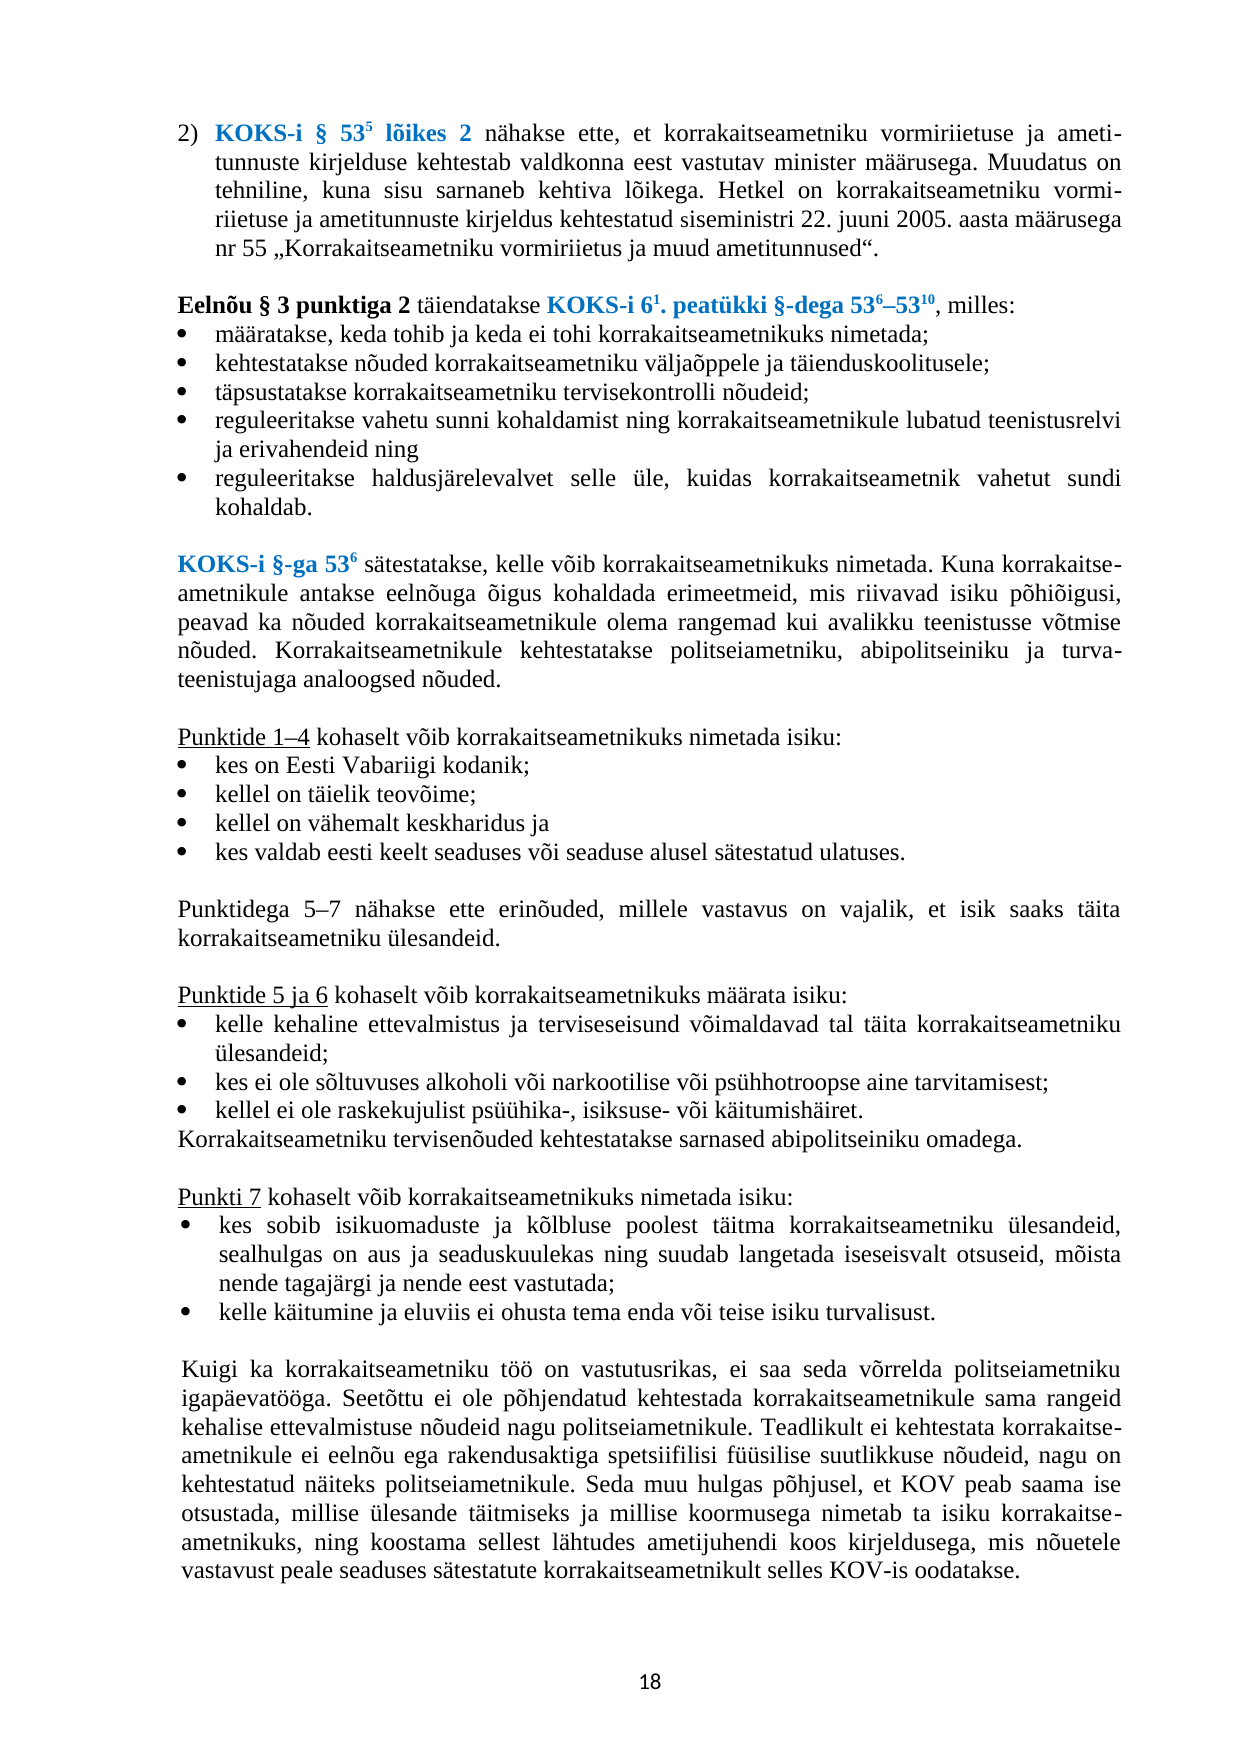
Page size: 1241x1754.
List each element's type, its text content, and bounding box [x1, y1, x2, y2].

text Kuigi ka korrakaitseametniku töö on vastutusrikas, ei saa seda võrrelda politseiametniku igapäevatööga. Seetõttu ei ole põhjendatud kehtestada korrakaitseametnikule sama rangeid kehalise ettevalmistuse nõudeid nagu politseiametnikule. Teadlikult ei kehtestata korrakaitseametnikule ei eelnõu ega rakendusaktiga spetsiifilisi füüsilise suutlikkuse nõudeid, nagu on kehtestatud näiteks politseiametnikule. Seda muu hulgas põhjusel, et KOV peab saama ise otsustada, millise ülesande täitmiseks ja millise koormusega nimetab ta isiku korrakaitseametnikuks, ning koostama sellest lähtudes ametijuhendi koos kirjeldusega, mis nõuetele vastavust peale seaduses sätestatute korrakaitseametnikult selles KOV-is oodatakse. [181, 1354, 1122, 1584]
text Punktide 1–4 kohaselt võib korrakaitseametnikuks nimetada isiku: [177, 722, 1122, 751]
list kellel on täielik teovõime; [177, 779, 1122, 808]
list kellel ei ole raskekujulist psüühika-, isiksuse- või käitumishäiret. [177, 1096, 1122, 1124]
list Punktide 5 ja 6 kohaselt võib korrakaitseametnikuks määrata isiku: [177, 981, 1122, 1009]
text Korrakaitseametniku tervisenõuded kehtestatakse sarnased abipolitseiniku omadega. [177, 1124, 1122, 1153]
list kes valdab eesti keelt seaduses või seaduse alusel sätestatud ulatuses. [177, 837, 1122, 866]
list KOKS-i § 535 lõikes 2 nähakse ette, et korrakaitseametniku vormiriietuse ja ametitunnuste kirjelduse kehtestab valdkonna eest vastutav minister määrusega. Muudatus on tehniline, kuna sisu sarnaneb kehtiva lõikega. Hetkel on korrakaitseametniku vormiriietuse ja ametitunnuste kirjeldus kehtestatud siseministri 22. juuni 2005. aasta määrusega nr 55 „Korrakaitseametniku vormiriietus ja muud ametitunnused“. [177, 118, 1122, 262]
list reguleeritakse vahetu sunni kohaldamist ning korrakaitseametnikule lubatud teenistusrelvi ja erivahendeid ning [177, 406, 1122, 463]
list kellel on vähemalt keskharidus ja [177, 808, 1122, 837]
list reguleeritakse haldusjärelevalvet selle üle, kuidas korrakaitseametnik vahetut sundi kohaldab. [177, 463, 1122, 521]
list kelle kehaline ettevalmistus ja terviseseisund võimaldavad tal täita korrakaitseametniku ülesandeid; [177, 1009, 1122, 1067]
list täpsustatakse korrakaitseametniku tervisekontrolli nõudeid; [177, 377, 1122, 406]
text Eelnõu § 3 punktiga 2 täiendatakse KOKS-i 61. peatükki §-dega 536–5310, milles: [177, 291, 1122, 319]
list määratakse, keda tohib ja keda ei tohi korrakaitseametnikuks nimetada; [177, 319, 1122, 348]
list kehtestatakse nõuded korrakaitseametniku väljaõppele ja täienduskoolitusele; [177, 348, 1122, 377]
list kes on Eesti Vabariigi kodanik; [177, 751, 1122, 779]
list kelle käitumine ja eluviis ei ohusta tema enda või teise isiku turvalisust. [181, 1297, 1122, 1326]
text Punktidega 5–7 nähakse ette erinõuded, millele vastavus on vajalik, et isik saaks täita korrakaitseametniku ülesandeid. [177, 894, 1122, 952]
list Punkti 7 kohaselt võib korrakaitseametnikuks nimetada isiku: [177, 1182, 1122, 1211]
list kes sobib isikuomaduste ja kõlbluse poolest täitma korrakaitseametniku ülesandeid, sealhulgas on aus ja seaduskuulekas ning suudab langetada iseseisvalt otsuseid, mõista nende tagajärgi ja nende eest vastutada; [181, 1211, 1122, 1297]
list kes ei ole sõltuvuses alkoholi või narkootilise või psühhotroopse aine tarvitamisest; [177, 1067, 1122, 1096]
text KOKS-i §-ga 536 sätestatakse, kelle võib korrakaitseametnikuks nimetada. Kuna korrakaitseametnikule antakse eelnõuga õigus kohaldada erimeetmeid, mis riivavad isiku põhiõigusi, peavad ka nõuded korrakaitseametnikule olema rangemad kui avalikku teenistusse võtmise nõuded. Korrakaitseametnikule kehtestatakse politseiametniku, abipolitseiniku ja turvateenistujaga analoogsed nõuded. [177, 549, 1122, 693]
